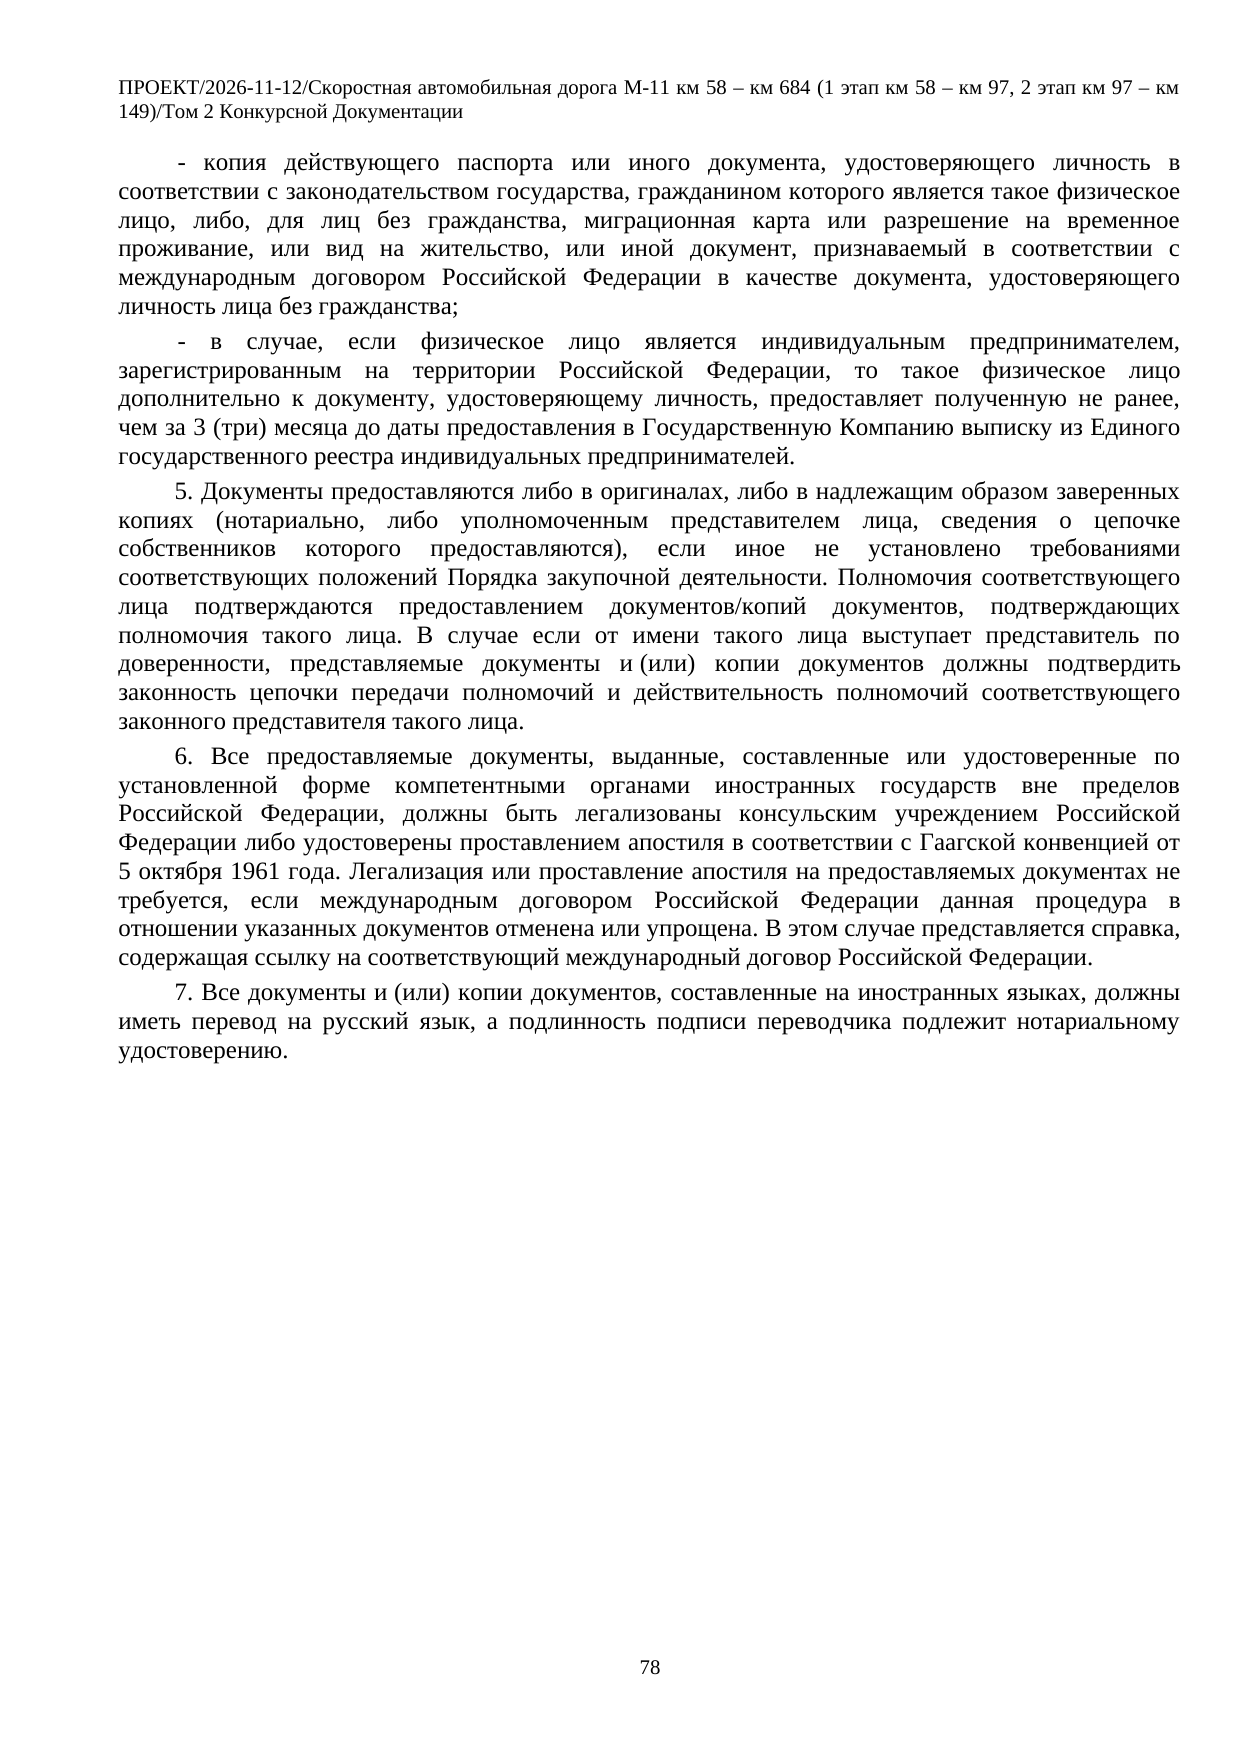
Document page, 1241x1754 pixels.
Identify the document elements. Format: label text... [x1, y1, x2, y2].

text - копия действующего паспорта или иного документа, удостоверяющего личность в соответствии с законодательством государства, гражданином которого является такое физическое лицо, либо, для лиц без гражданства, миграционная карта или разрешение на временное проживание, или вид на жительство, или иной документ, признаваемый в соответствии с международным договором Российской Федерации в качестве документа, удостоверяющего личность лица без гражданства; [118, 147, 1181, 320]
text 6. Все предоставляемые документы, выданные, составленные или удостоверенные по установленной форме компетентными органами иностранных государств вне пределов Российской Федерации, должны быть легализованы консульским учреждением Российской Федерации либо удостоверены проставлением апостиля в соответствии с Гаагской конвенцией от 5 октября 1961 года. Легализация или проставление апостиля на предоставляемых документах не требуется, если международным договором Российской Федерации данная процедура в отношении указанных документов отменена или упрощена. В этом случае представляется справка, содержащая ссылку на соответствующий международный договор Российской Федерации. [118, 741, 1181, 971]
text 7. Все документы и (или) копии документов, составленные на иностранных языках, должны иметь перевод на русский язык, а подлинность подписи переводчика подлежит нотариальному удостоверению. [118, 977, 1181, 1063]
text 5. Документы предоставляются либо в оригиналах, либо в надлежащим образом заверенных копиях (нотариально, либо уполномоченным представителем лица, сведения о цепочке собственников которого предоставляются), если иное не установлено требованиями соответствующих положений Порядка закупочной деятельности. Полномочия соответствующего лица подтверждаются предоставлением документов/копий документов, подтверждающих полномочия такого лица. В случае если от имени такого лица выступает представитель по доверенности, представляемые документы и (или) копии документов должны подтвердить законность цепочки передачи полномочий и действительность полномочий соответствующего законного представителя такого лица. [118, 476, 1181, 735]
text - в случае, если физическое лицо является индивидуальным предпринимателем, зарегистрированным на территории Российской Федерации, то такое физическое лицо дополнительно к документу, удостоверяющему личность, предоставляет полученную не ранее, чем за 3 (три) месяца до даты предоставления в Государственную Компанию выписку из Единого государственного реестра индивидуальных предпринимателей. [118, 326, 1181, 470]
